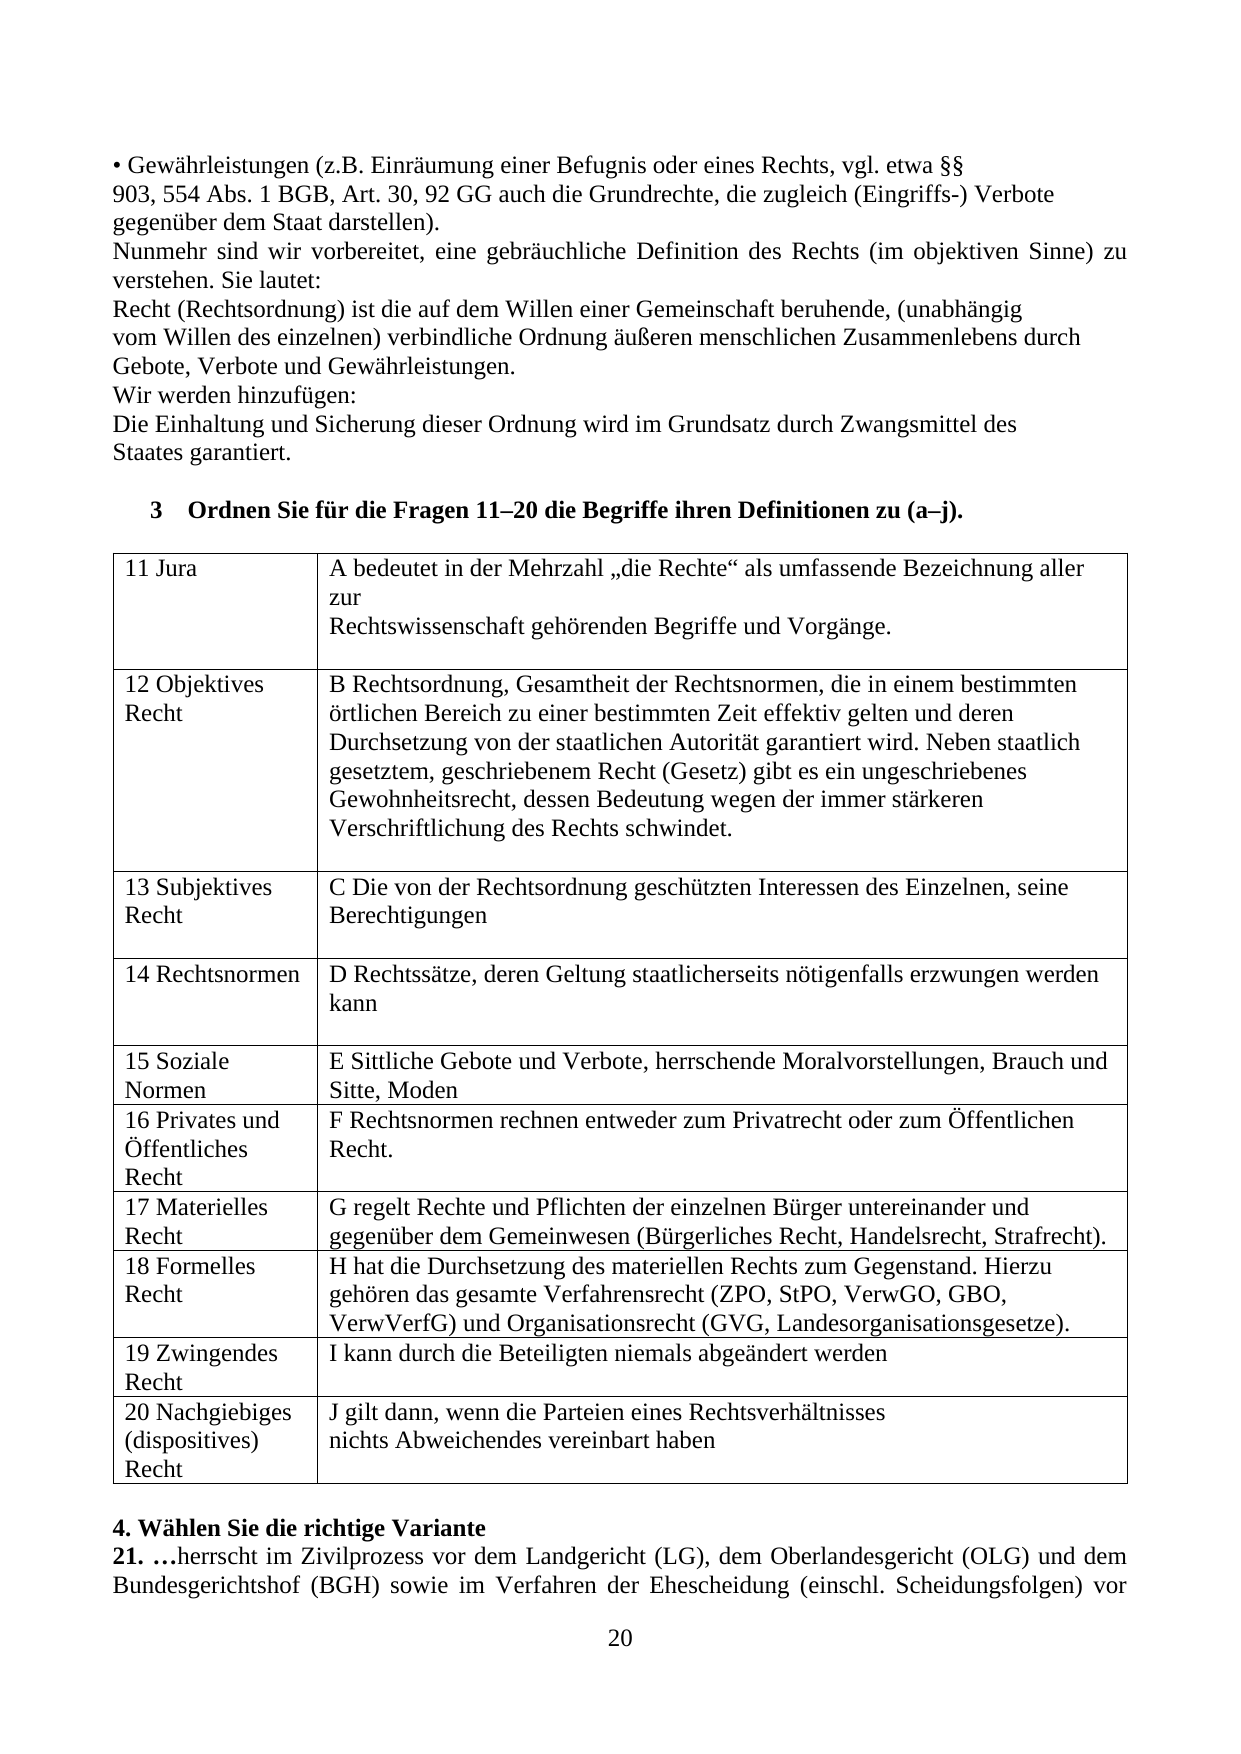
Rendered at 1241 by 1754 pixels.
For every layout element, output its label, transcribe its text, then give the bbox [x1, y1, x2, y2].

text Recht (Rechtsordnung) ist die auf dem Willen einer Gemeinschaft beruhende, (unabhängig [112, 294, 1128, 322]
table_cell 12 Objektives Recht [114, 670, 317, 871]
table_cell 13 Subjektives Recht [114, 872, 317, 958]
table_cell 15 Soziale Normen [114, 1046, 317, 1104]
table_header 11 Jura [114, 554, 317, 668]
table_cell D Rechtssätze, deren Geltung staatlicherseits nötigenfalls erzwungen werden kann [318, 959, 1127, 1045]
text 903, 554 Abs. 1 BGB, Art. 30, 92 GG auch die Grundrechte, die zugleich (Eingriffs-) Verbote [112, 179, 1128, 207]
text gegenüber dem Staat darstellen). [112, 207, 1128, 236]
text Gebote, Verbote und Gewährleistungen. [112, 351, 1128, 380]
list Ordnen Sie für die Fragen 11–20 die Begriffe ihren Definitionen zu (a–j). [150, 495, 1128, 524]
text • Gewährleistungen (z.B. Einräumung einer Befugnis oder eines Rechts, vgl. etwa §§ [112, 150, 1128, 179]
table_cell C Die von der Rechtsordnung geschützten Interessen des Einzelnen, seine Berechtigungen [318, 872, 1127, 958]
table_cell 17 Materielles Recht [114, 1192, 317, 1250]
table_cell G regelt Rechte und Pflichten der einzelnen Bürger untereinander und gegenüber dem Gemeinwesen (Bürgerliches Recht, Handelsrecht, Strafrecht). [318, 1192, 1127, 1250]
text vom Willen des einzelnen) verbindliche Ordnung äußeren menschlichen Zusammenlebens durch [112, 322, 1128, 351]
table_cell I kann durch die Beteiligten niemals abgeändert werden [318, 1338, 1127, 1396]
table_header A bedeutet in der Mehrzahl „die Rechte“ als umfassende Bezeichnung aller zur Rechtswissenschaft gehörenden Begriffe und Vorgänge. [318, 554, 1127, 668]
table_cell B Rechtsordnung, Gesamtheit der Rechtsnormen, die in einem bestimmten örtlichen Bereich zu einer bestimmten Zeit effektiv gelten und deren Durchsetzung von der staatlichen Autorität garantiert wird. Neben staatlich gesetztem, geschriebenem Recht (Gesetz) gibt es ein ungeschriebenes Gewohnheitsrecht, dessen Bedeutung wegen der immer stärkeren Verschriftlichung des Rechts schwindet. [318, 670, 1127, 871]
text Staates garantiert. [112, 437, 1128, 466]
table_cell H hat die Durchsetzung des materiellen Rechts zum Gegenstand. Hierzu gehören das gesamte Verfahrensrecht (ZPO, StPO, VerwGO, GBO, VerwVerfG) und Organisationsrecht (GVG, Landesorganisationsgesetze). [318, 1251, 1127, 1337]
text Die Einhaltung und Sicherung dieser Ordnung wird im Grundsatz durch Zwangsmittel des [112, 409, 1128, 437]
table_cell 20 Nachgiebiges (dispositives) Recht [114, 1397, 317, 1483]
table_cell F Rechtsnormen rechnen entweder zum Privatrecht oder zum Öffentlichen Recht. [318, 1105, 1127, 1191]
table_cell 14 Rechtsnormen [114, 959, 317, 1045]
table_cell 16 Privates und Öffentliches Recht [114, 1105, 317, 1191]
table_cell E Sittliche Gebote und Verbote, herrschende Moralvorstellungen, Brauch und Sitte, Moden [318, 1046, 1127, 1104]
table_cell J gilt dann, wenn die Parteien eines Rechtsverhältnisses nichts Abweichendes vereinbart haben [318, 1397, 1127, 1483]
table_cell 19 Zwingendes Recht [114, 1338, 317, 1396]
table_cell 18 Formelles Recht [114, 1251, 317, 1337]
text Nunmehr sind wir vorbereitet, eine gebräuchliche Definition des Rechts (im objektiven Sinne) zu verstehen. Sie lautet: [112, 236, 1128, 294]
text Wir werden hinzufügen: [112, 380, 1128, 409]
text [112, 1541, 1128, 1599]
text 4. Wählen Sie die richtige Variante [112, 1513, 1128, 1541]
